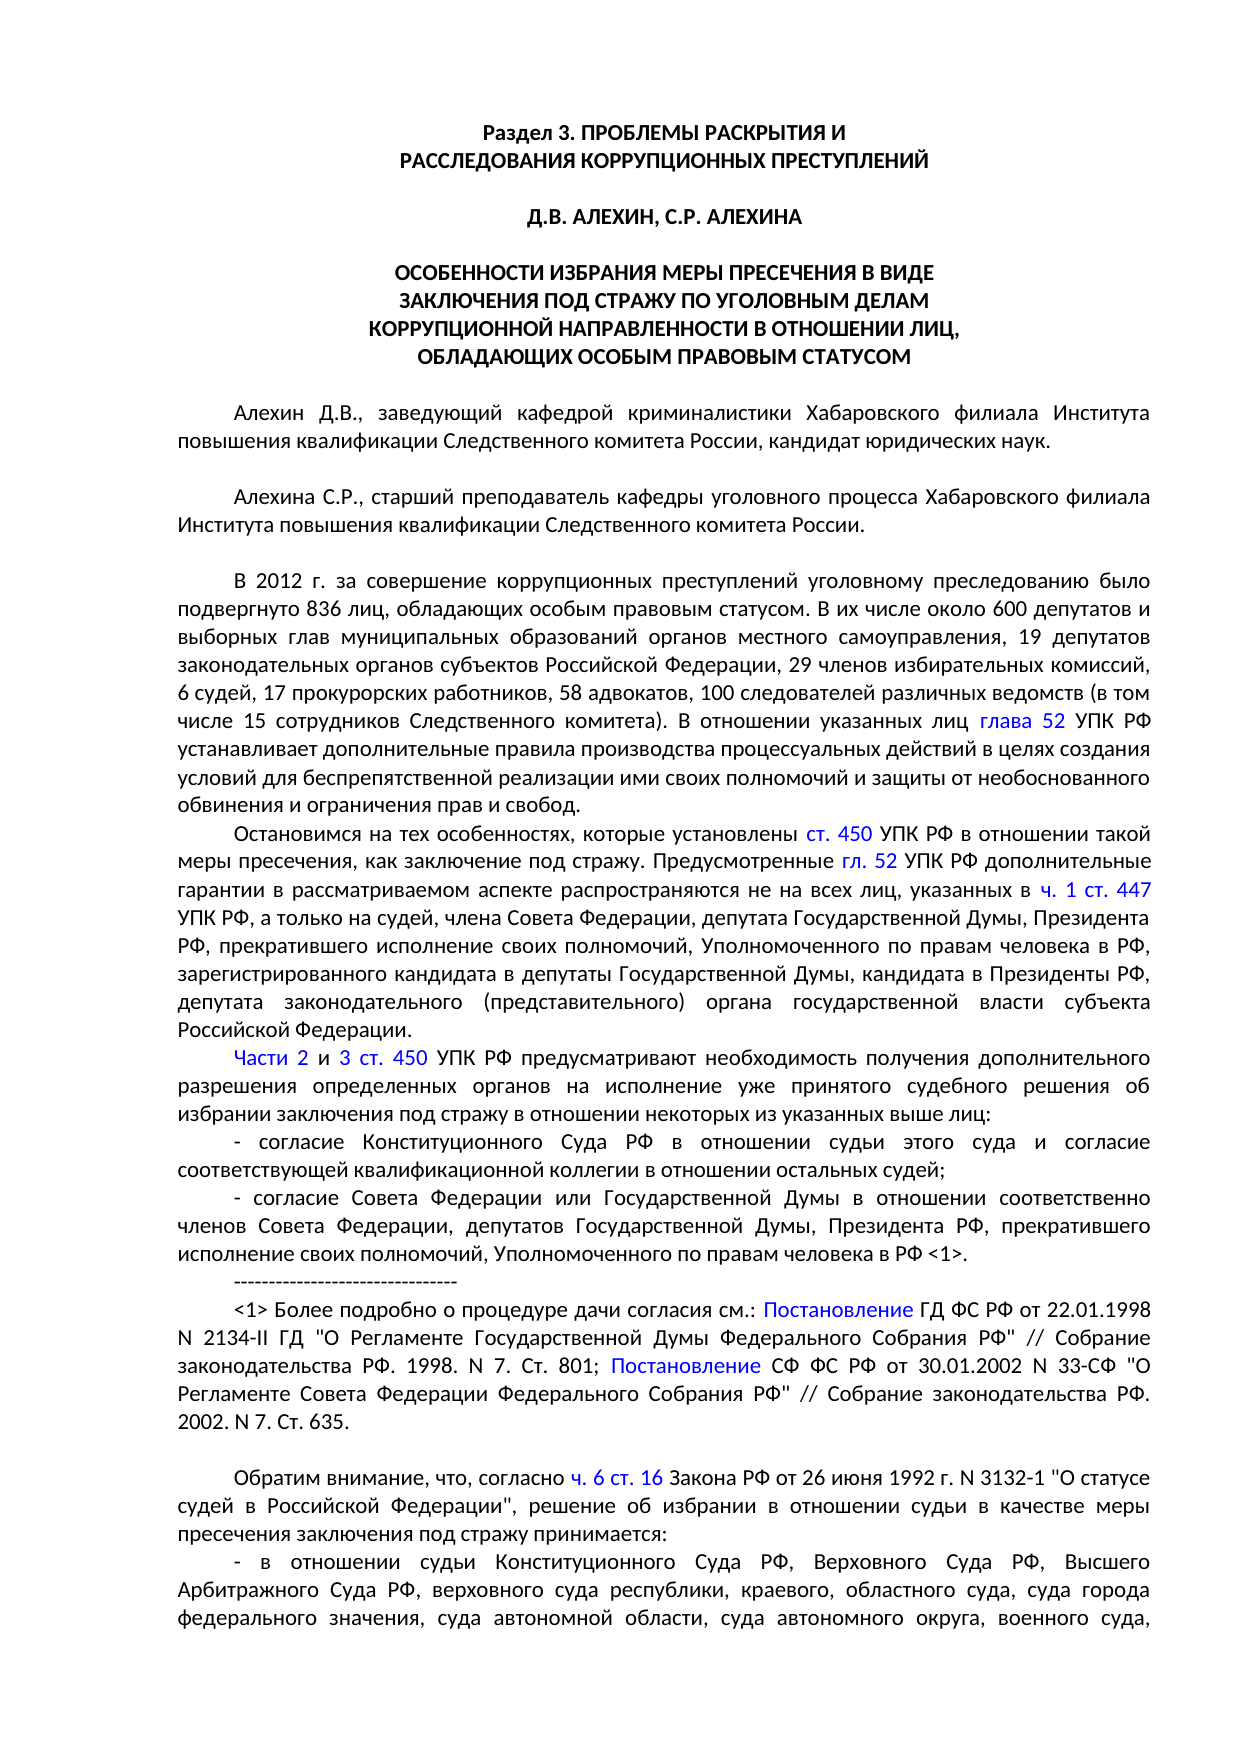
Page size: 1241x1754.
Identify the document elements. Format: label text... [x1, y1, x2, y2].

text В 2012 г. за совершение коррупционных преступлений уголовному преследованию было подвергнуто 836 лиц, обладающих особым правовым статусом. В их числе около 600 депутатов и выборных глав муниципальных образований органов местного самоуправления, 19 депутатов законодательных органов субъектов Российской Федерации, 29 членов избирательных комиссий, 6 судей, 17 прокурорских работников, 58 адвокатов, 100 следователей различных ведомств (в том числе 15 сотрудников Следственного комитета). В отношении указанных лиц глава 52 УПК РФ устанавливает дополнительные правила производства процессуальных действий в целях создания условий для беспрепятственной реализации ими своих полномочий и защиты от необоснованного обвинения и ограничения прав и свобод. [177, 566, 1152, 819]
text РАССЛЕДОВАНИЯ КОРРУПЦИОННЫХ ПРЕСТУПЛЕНИЙ [177, 146, 1152, 174]
text ЗАКЛЮЧЕНИЯ ПОД СТРАЖУ ПО УГОЛОВНЫМ ДЕЛАМ [177, 286, 1152, 314]
text - согласие Конституционного Суда РФ в отношении судьи этого суда и согласие соответствующей квалификационной коллегии в отношении остальных судей; [177, 1127, 1152, 1183]
text ОБЛАДАЮЩИХ ОСОБЫМ ПРАВОВЫМ СТАТУСОМ [177, 342, 1152, 370]
text Алехин Д.В., заведующий кафедрой криминалистики Хабаровского филиала Института повышения квалификации Следственного комитета России, кандидат юридических наук. [177, 398, 1152, 454]
text Обратим внимание, что, согласно ч. 6 ст. 16 Закона РФ от 26 июня 1992 г. N 3132-1 "О статусе судей в Российской Федерации", решение об избрании в отношении судьи в качестве меры пресечения заключения под стражу принимается: [177, 1463, 1152, 1547]
text Д.В. АЛЕХИН, С.Р. АЛЕХИНА [177, 202, 1152, 230]
text Остановимся на тех особенностях, которые установлены ст. 450 УПК РФ в отношении такой меры пресечения, как заключение под стражу. Предусмотренные гл. 52 УПК РФ дополнительные гарантии в рассматриваемом аспекте распространяются не на всех лиц, указанных в ч. 1 ст. 447 УПК РФ, а только на судей, члена Совета Федерации, депутата Государственной Думы, Президента РФ, прекратившего исполнение своих полномочий, Уполномоченного по правам человека в РФ, зарегистрированного кандидата в депутаты Государственной Думы, кандидата в Президенты РФ, депутата законодательного (представительного) органа государственной власти субъекта Российской Федерации. [177, 819, 1152, 1043]
text <1> Более подробно о процедуре дачи согласия см.: Постановление ГД ФС РФ от 22.01.1998 N 2134-II ГД "О Регламенте Государственной Думы Федерального Собрания РФ" // Собрание законодательства РФ. 1998. N 7. Ст. 801; Постановление СФ ФС РФ от 30.01.2002 N 33-СФ "О Регламенте Совета Федерации Федерального Собрания РФ" // Собрание законодательства РФ. 2002. N 7. Ст. 635. [177, 1295, 1152, 1435]
text -------------------------------- [177, 1267, 1152, 1295]
text Алехина С.Р., старший преподаватель кафедры уголовного процесса Хабаровского филиала Института повышения квалификации Следственного комитета России. [177, 482, 1152, 538]
text Части 2 и 3 ст. 450 УПК РФ предусматривают необходимость получения дополнительного разрешения определенных органов на исполнение уже принятого судебного решения об избрании заключения под стражу в отношении некоторых из указанных выше лиц: [177, 1043, 1152, 1127]
text ОСОБЕННОСТИ ИЗБРАНИЯ МЕРЫ ПРЕСЕЧЕНИЯ В ВИДЕ [177, 258, 1152, 286]
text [177, 1547, 1152, 1631]
text КОРРУПЦИОННОЙ НАПРАВЛЕННОСТИ В ОТНОШЕНИИ ЛИЦ, [177, 314, 1152, 342]
text - согласие Совета Федерации или Государственной Думы в отношении соответственно членов Совета Федерации, депутатов Государственной Думы, Президента РФ, прекратившего исполнение своих полномочий, Уполномоченного по правам человека в РФ <1>. [177, 1183, 1152, 1267]
text Раздел 3. ПРОБЛЕМЫ РАСКРЫТИЯ И [177, 118, 1152, 146]
